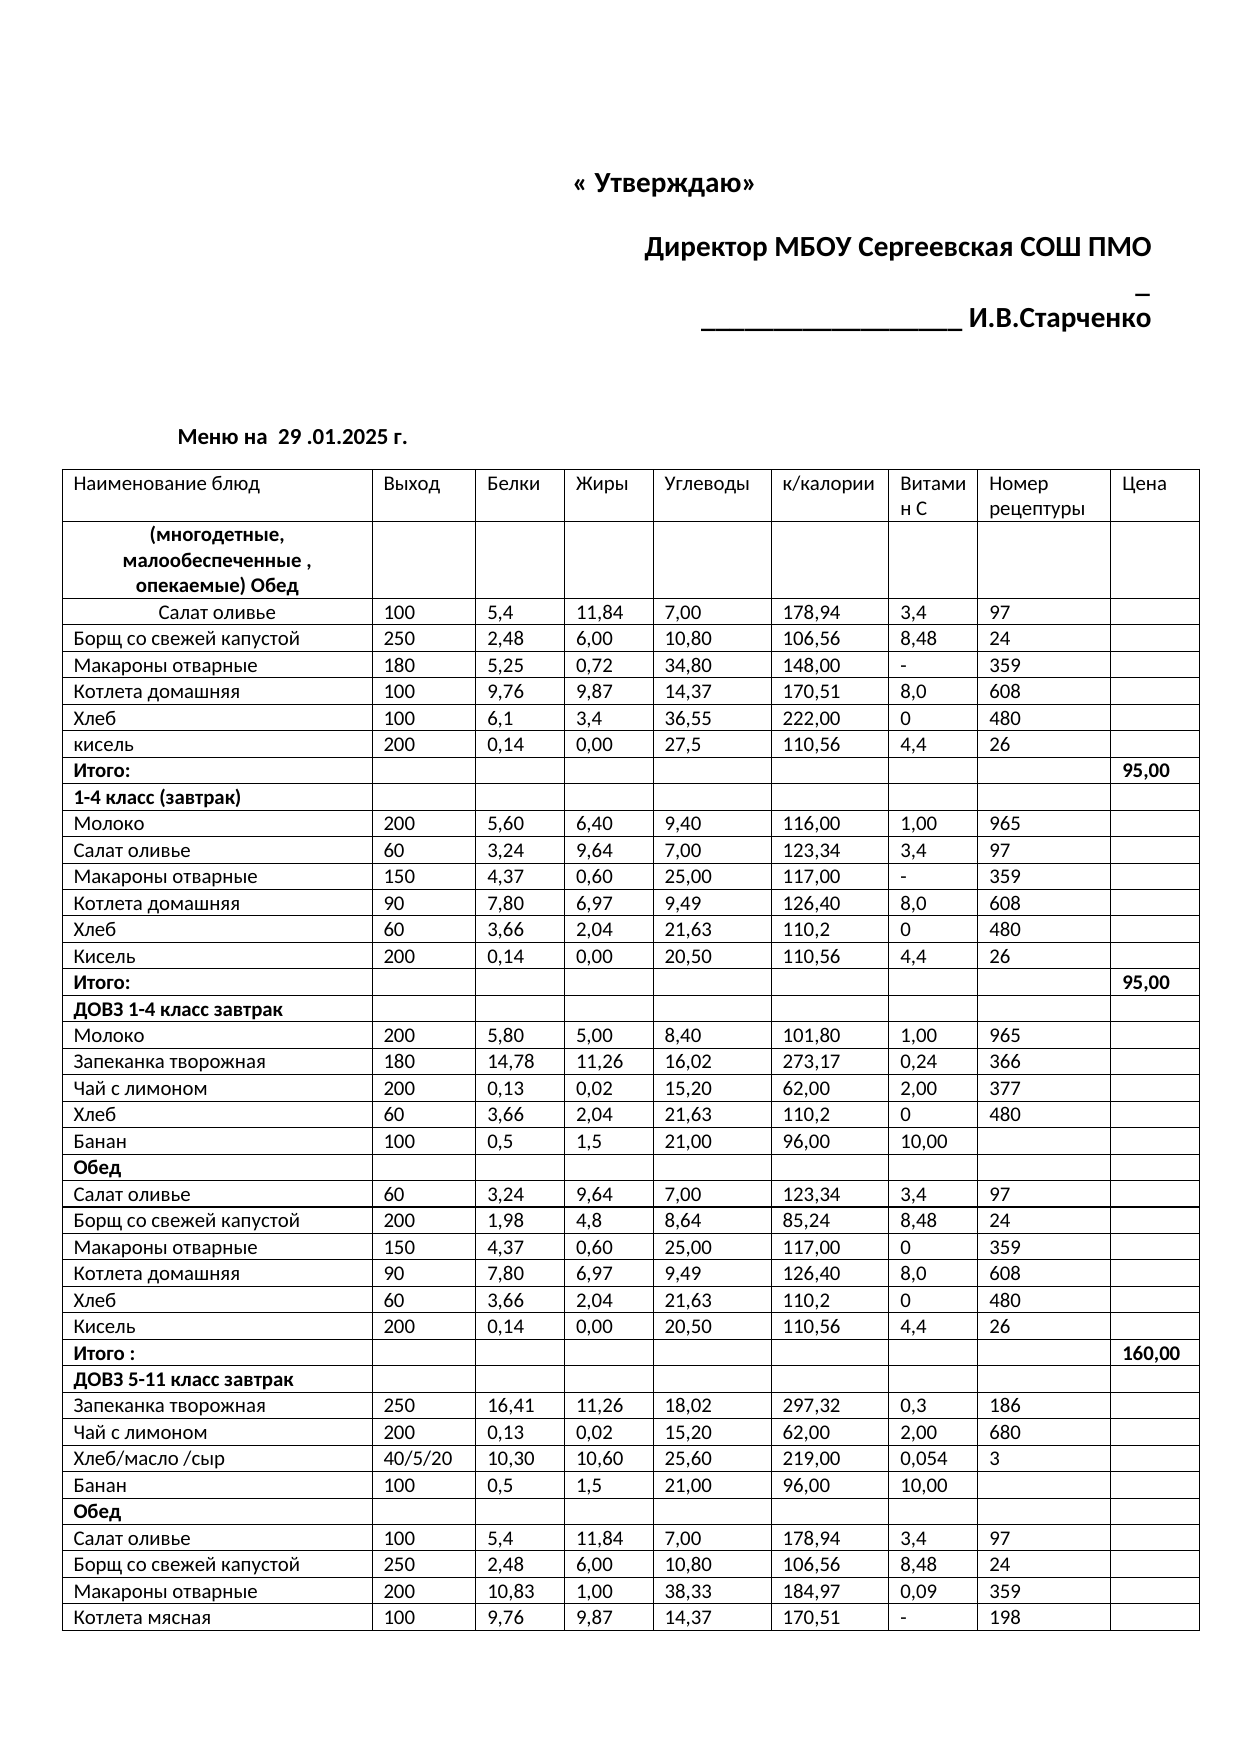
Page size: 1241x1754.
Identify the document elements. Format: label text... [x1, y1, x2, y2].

table_cell 60 [373, 1181, 475, 1206]
table_cell [565, 1340, 653, 1365]
table_cell 1,00 [889, 1022, 977, 1048]
table_cell 1-4 класс (завтрак) [63, 784, 372, 809]
table_header Жиры [565, 470, 653, 521]
table_cell 200 [373, 1075, 475, 1101]
table_cell 608 [978, 1260, 1110, 1286]
text Директор МБОУ Сергеевская СОШ ПМО [177, 200, 1152, 264]
table_cell 0 [889, 1234, 977, 1259]
table_cell 180 [373, 1049, 475, 1074]
table_cell 0,02 [565, 1419, 653, 1444]
table_cell 95,00 [1111, 758, 1199, 783]
table_cell [1111, 1128, 1199, 1153]
table_cell 62,00 [772, 1075, 888, 1101]
table_cell 2,48 [476, 1551, 564, 1577]
table_cell Салат оливье [63, 837, 372, 862]
table_cell Молоко [63, 1022, 372, 1048]
table_cell 0,5 [476, 1128, 564, 1153]
table_cell 297,32 [772, 1393, 888, 1418]
table_cell [654, 969, 771, 995]
table_cell [889, 1340, 977, 1365]
table_cell 11,84 [565, 599, 653, 624]
table_cell 178,94 [772, 1525, 888, 1550]
table_cell [1111, 996, 1199, 1021]
table_cell [373, 758, 475, 783]
table_cell 106,56 [772, 1551, 888, 1577]
table_cell [978, 996, 1110, 1021]
table_cell 0 [889, 705, 977, 730]
table_cell 200 [373, 1313, 475, 1339]
table_cell 5,4 [476, 599, 564, 624]
table_cell 150 [373, 864, 475, 889]
table_cell Борщ со свежей капустой [63, 1208, 372, 1233]
table_cell [373, 1155, 475, 1180]
table_cell [1111, 599, 1199, 624]
table_cell 2,04 [565, 1102, 653, 1127]
table_cell 1,00 [565, 1578, 653, 1603]
table_cell 8,0 [889, 890, 977, 915]
table_cell кисель [63, 731, 372, 757]
table_cell Салат оливье [63, 1525, 372, 1550]
table_cell [1111, 678, 1199, 704]
table_cell 14,37 [654, 678, 771, 704]
table_cell 8,40 [654, 1022, 771, 1048]
table_cell Котлета домашняя [63, 1260, 372, 1286]
table_cell [476, 996, 564, 1021]
table_cell [889, 1499, 977, 1524]
table_cell 200 [373, 1578, 475, 1603]
table_cell [1111, 811, 1199, 836]
table_cell 200 [373, 943, 475, 968]
table_cell 9,87 [565, 678, 653, 704]
table_cell 16,41 [476, 1393, 564, 1418]
table_cell 359 [978, 864, 1110, 889]
table_cell 219,00 [772, 1446, 888, 1471]
table_cell 0,5 [476, 1472, 564, 1497]
table_cell Кисель [63, 1313, 372, 1339]
table_cell 9,49 [654, 1260, 771, 1286]
table_cell 250 [373, 1393, 475, 1418]
table_cell 10,83 [476, 1578, 564, 1603]
table_cell [1111, 705, 1199, 730]
table_cell Борщ со свежей капустой [63, 625, 372, 651]
table_cell 7,00 [654, 1181, 771, 1206]
table_cell [772, 758, 888, 783]
table_cell [978, 969, 1110, 995]
table_cell [889, 758, 977, 783]
table_cell 38,33 [654, 1578, 771, 1603]
table_cell [1111, 1472, 1199, 1497]
table_cell [1111, 1287, 1199, 1312]
table_cell 123,34 [772, 837, 888, 862]
table_cell [1111, 1049, 1199, 1074]
table_cell [772, 1366, 888, 1392]
table_cell 7,80 [476, 1260, 564, 1286]
table_cell 126,40 [772, 1260, 888, 1286]
table_cell 126,40 [772, 890, 888, 915]
table_cell 2,04 [565, 1287, 653, 1312]
table_cell 4,8 [565, 1208, 653, 1233]
table_cell 5,25 [476, 652, 564, 677]
table_cell [978, 1128, 1110, 1153]
table_cell [978, 1472, 1110, 1497]
table_cell 11,26 [565, 1393, 653, 1418]
table_cell 3,4 [889, 599, 977, 624]
table_cell [772, 784, 888, 809]
table_cell 60 [373, 1287, 475, 1312]
table_cell (многодетные, малообеспеченные , опекаемые) Обед [63, 522, 372, 598]
table_cell 10,00 [889, 1472, 977, 1497]
table_cell 25,00 [654, 1234, 771, 1259]
table_cell 100 [373, 599, 475, 624]
table_cell [772, 1340, 888, 1365]
table_cell 0,14 [476, 943, 564, 968]
table_cell 608 [978, 890, 1110, 915]
table_cell - [889, 1604, 977, 1630]
table_cell 0,14 [476, 1313, 564, 1339]
table_cell Хлеб [63, 1102, 372, 1127]
table_cell 377 [978, 1075, 1110, 1101]
table_cell 8,0 [889, 1260, 977, 1286]
table_cell Кисель [63, 943, 372, 968]
table_cell [889, 1366, 977, 1392]
table_cell [889, 522, 977, 598]
table_cell Котлета домашняя [63, 678, 372, 704]
table_cell 60 [373, 1102, 475, 1127]
table_cell 1,00 [889, 811, 977, 836]
table_cell 11,26 [565, 1049, 653, 1074]
table_cell 0,60 [565, 1234, 653, 1259]
table_cell 9,64 [565, 1181, 653, 1206]
table_cell [1111, 1604, 1199, 1630]
table_cell [978, 522, 1110, 598]
table_cell [1111, 943, 1199, 968]
table_cell [1111, 1578, 1199, 1603]
table_cell 180 [373, 652, 475, 677]
table_cell Чай с лимоном [63, 1075, 372, 1101]
table_cell 608 [978, 678, 1110, 704]
table_cell 36,55 [654, 705, 771, 730]
table_cell 1,5 [565, 1128, 653, 1153]
table_cell 359 [978, 1234, 1110, 1259]
table_cell 3,66 [476, 1102, 564, 1127]
table_cell 100 [373, 1472, 475, 1497]
table_cell 6,00 [565, 625, 653, 651]
table_cell 184,97 [772, 1578, 888, 1603]
table_cell 10,00 [889, 1128, 977, 1153]
table_cell 10,80 [654, 1551, 771, 1577]
table_cell 0 [889, 1102, 977, 1127]
table_cell 200 [373, 1419, 475, 1444]
table_cell Макароны отварные [63, 864, 372, 889]
table_cell [476, 969, 564, 995]
table_cell 6,00 [565, 1551, 653, 1577]
table_cell 97 [978, 1525, 1110, 1550]
table_cell 273,17 [772, 1049, 888, 1074]
table_cell 8,48 [889, 1208, 977, 1233]
table_cell 16,02 [654, 1049, 771, 1074]
table_cell Салат оливье [63, 599, 372, 624]
table_cell 20,50 [654, 1313, 771, 1339]
table_cell 110,56 [772, 943, 888, 968]
table_cell 8,0 [889, 678, 977, 704]
table_cell 15,20 [654, 1419, 771, 1444]
table_cell 480 [978, 705, 1110, 730]
table_cell [565, 1155, 653, 1180]
table_cell [1111, 1234, 1199, 1259]
table_cell - [889, 864, 977, 889]
table_cell [1111, 1102, 1199, 1127]
table_cell 0,00 [565, 1313, 653, 1339]
table_cell 14,78 [476, 1049, 564, 1074]
table_cell [1111, 652, 1199, 677]
table_cell [476, 1366, 564, 1392]
table_cell 0 [889, 916, 977, 942]
table_cell 3,66 [476, 916, 564, 942]
table_cell 8,48 [889, 625, 977, 651]
table_cell [476, 1340, 564, 1365]
table_header Цена [1111, 470, 1199, 521]
table_cell 5,00 [565, 1022, 653, 1048]
table_cell 4,4 [889, 943, 977, 968]
table_cell 25,60 [654, 1446, 771, 1471]
table_cell 7,00 [654, 837, 771, 862]
table_cell 965 [978, 811, 1110, 836]
table_cell ДОВЗ 5-11 класс завтрак [63, 1366, 372, 1392]
table_cell 5,60 [476, 811, 564, 836]
table_cell 2,48 [476, 625, 564, 651]
table_header Номер рецептуры [978, 470, 1110, 521]
table_cell Салат оливье [63, 1181, 372, 1206]
table_cell 9,76 [476, 678, 564, 704]
table_cell [476, 522, 564, 598]
table_cell 110,56 [772, 731, 888, 757]
table_cell [476, 1155, 564, 1180]
table_cell 200 [373, 731, 475, 757]
table_cell 250 [373, 1551, 475, 1577]
table_cell [772, 1155, 888, 1180]
table_cell [1111, 1393, 1199, 1418]
table_cell 9,40 [654, 811, 771, 836]
table_cell Итого : [63, 1340, 372, 1365]
table_cell 0,00 [565, 943, 653, 968]
table_cell [1111, 1022, 1199, 1048]
table_cell [1111, 916, 1199, 942]
table_cell 25,00 [654, 864, 771, 889]
table_cell 148,00 [772, 652, 888, 677]
table_cell 200 [373, 1208, 475, 1233]
table_cell 0,24 [889, 1049, 977, 1074]
table_cell 0,13 [476, 1075, 564, 1101]
table_cell Макароны отварные [63, 1234, 372, 1259]
table_cell 0,3 [889, 1393, 977, 1418]
table_cell [476, 784, 564, 809]
table_header Выход [373, 470, 475, 521]
table_cell 359 [978, 652, 1110, 677]
table_cell [1111, 522, 1199, 598]
table_cell 8,64 [654, 1208, 771, 1233]
table_cell [1111, 864, 1199, 889]
table_cell 96,00 [772, 1472, 888, 1497]
table_cell 90 [373, 1260, 475, 1286]
table_cell [1111, 1155, 1199, 1180]
table_cell 170,51 [772, 678, 888, 704]
table_cell Хлеб [63, 705, 372, 730]
table_cell [978, 1155, 1110, 1180]
table_cell 3,4 [889, 1181, 977, 1206]
table_cell [373, 969, 475, 995]
table_cell 7,80 [476, 890, 564, 915]
table_cell 0,72 [565, 652, 653, 677]
table_header к/калории [772, 470, 888, 521]
table_cell 3,66 [476, 1287, 564, 1312]
table_cell 96,00 [772, 1128, 888, 1153]
table_cell 200 [373, 811, 475, 836]
table_cell 26 [978, 943, 1110, 968]
table_cell 26 [978, 1313, 1110, 1339]
table_cell 6,97 [565, 890, 653, 915]
table_cell Котлета домашняя [63, 890, 372, 915]
table_cell [1111, 1313, 1199, 1339]
table_cell 10,80 [654, 625, 771, 651]
table_cell 0 [889, 1287, 977, 1312]
table_cell Банан [63, 1128, 372, 1153]
table_cell 5,80 [476, 1022, 564, 1048]
table_cell [1111, 625, 1199, 651]
table_cell [1111, 890, 1199, 915]
table_cell 6,97 [565, 1260, 653, 1286]
table_cell [1111, 784, 1199, 809]
table_cell [1111, 1419, 1199, 1444]
table_cell 178,94 [772, 599, 888, 624]
table_cell [654, 996, 771, 1021]
table_cell [565, 758, 653, 783]
table_cell 366 [978, 1049, 1110, 1074]
table_cell 7,00 [654, 1525, 771, 1550]
table_cell 10,30 [476, 1446, 564, 1471]
table_cell [373, 1366, 475, 1392]
table_cell 100 [373, 705, 475, 730]
table_cell [373, 1499, 475, 1524]
table_header Наименование блюд [63, 470, 372, 521]
table_cell Обед [63, 1155, 372, 1180]
table_cell [978, 1366, 1110, 1392]
table_cell 85,24 [772, 1208, 888, 1233]
table_cell 3,24 [476, 837, 564, 862]
table_cell [654, 1366, 771, 1392]
table_cell 10,60 [565, 1446, 653, 1471]
table_cell [1111, 837, 1199, 862]
table_cell [476, 758, 564, 783]
table_header Витамин С [889, 470, 977, 521]
table_cell Запеканка творожная [63, 1049, 372, 1074]
table_cell [654, 1155, 771, 1180]
table_cell 5,4 [476, 1525, 564, 1550]
table_cell 480 [978, 1102, 1110, 1127]
table_cell 24 [978, 1208, 1110, 1233]
table_cell Макароны отварные [63, 1578, 372, 1603]
table_cell 24 [978, 625, 1110, 651]
table_cell 2,00 [889, 1075, 977, 1101]
table_cell 6,1 [476, 705, 564, 730]
table_cell 100 [373, 1128, 475, 1153]
table_cell 1,5 [565, 1472, 653, 1497]
table_cell 9,64 [565, 837, 653, 862]
table_cell 0,02 [565, 1075, 653, 1101]
table_cell [654, 784, 771, 809]
table_header Белки [476, 470, 564, 521]
table_cell [373, 522, 475, 598]
table_cell 27,5 [654, 731, 771, 757]
table_cell 150 [373, 1234, 475, 1259]
table_cell 97 [978, 599, 1110, 624]
table_cell 21,00 [654, 1128, 771, 1153]
table_cell 26 [978, 731, 1110, 757]
table_cell 9,49 [654, 890, 771, 915]
table_cell [889, 969, 977, 995]
text ___________________ И.В.Старченко [177, 264, 1152, 335]
table_cell [565, 522, 653, 598]
table_cell 117,00 [772, 864, 888, 889]
table_cell 21,63 [654, 1102, 771, 1127]
table_cell [373, 996, 475, 1021]
table_cell 3 [978, 1446, 1110, 1471]
table_cell 160,00 [1111, 1340, 1199, 1365]
table_cell [1111, 1366, 1199, 1392]
table_cell [978, 758, 1110, 783]
table_cell 21,63 [654, 916, 771, 942]
table_cell Итого: [63, 969, 372, 995]
table_cell 60 [373, 916, 475, 942]
table_cell [1111, 1208, 1199, 1233]
table_cell Обед [63, 1499, 372, 1524]
table_cell 8,48 [889, 1551, 977, 1577]
table_cell [978, 1340, 1110, 1365]
table_cell 60 [373, 837, 475, 862]
table_cell 110,2 [772, 1287, 888, 1312]
table_cell 3,4 [889, 837, 977, 862]
table_cell 40/5/20 [373, 1446, 475, 1471]
table_cell [1111, 1446, 1199, 1471]
table_cell [772, 1499, 888, 1524]
table_cell [565, 969, 653, 995]
table_cell [978, 784, 1110, 809]
table_cell 100 [373, 678, 475, 704]
table_cell 0,054 [889, 1446, 977, 1471]
table_cell 2,00 [889, 1419, 977, 1444]
table_cell 200 [373, 1022, 475, 1048]
table_cell [565, 784, 653, 809]
table_cell 9,87 [565, 1604, 653, 1630]
table_cell 2,04 [565, 916, 653, 942]
table_cell [565, 1366, 653, 1392]
table_cell 3,24 [476, 1181, 564, 1206]
table_cell Хлеб/масло /сыр [63, 1446, 372, 1471]
table_cell 116,00 [772, 811, 888, 836]
table_cell 250 [373, 625, 475, 651]
table_header Углеводы [654, 470, 771, 521]
table_cell [373, 784, 475, 809]
table_cell 97 [978, 1181, 1110, 1206]
text « Утверждаю» [177, 164, 1152, 200]
table_cell 0,13 [476, 1419, 564, 1444]
table_cell 1,98 [476, 1208, 564, 1233]
table_cell Итого: [63, 758, 372, 783]
table_cell [1111, 1181, 1199, 1206]
table_cell 480 [978, 1287, 1110, 1312]
table_cell [1111, 1525, 1199, 1550]
table_cell 97 [978, 837, 1110, 862]
table_cell 34,80 [654, 652, 771, 677]
table_cell 3,4 [889, 1525, 977, 1550]
table_cell 4,37 [476, 1234, 564, 1259]
table_cell 4,4 [889, 731, 977, 757]
table_cell [772, 969, 888, 995]
table_cell [654, 1340, 771, 1365]
table_cell 20,50 [654, 943, 771, 968]
table_cell [476, 1499, 564, 1524]
table_cell 90 [373, 890, 475, 915]
table_cell 95,00 [1111, 969, 1199, 995]
table_cell 965 [978, 1022, 1110, 1048]
table_cell 110,56 [772, 1313, 888, 1339]
table_cell 6,40 [565, 811, 653, 836]
table_cell 359 [978, 1578, 1110, 1603]
table_cell 21,00 [654, 1472, 771, 1497]
table_cell [565, 1499, 653, 1524]
table_cell Борщ со свежей капустой [63, 1551, 372, 1577]
table_cell [889, 1155, 977, 1180]
table_cell Хлеб [63, 1287, 372, 1312]
table_cell 18,02 [654, 1393, 771, 1418]
table_cell 170,51 [772, 1604, 888, 1630]
table_cell 198 [978, 1604, 1110, 1630]
table_cell 100 [373, 1525, 475, 1550]
table_cell 11,84 [565, 1525, 653, 1550]
table_cell 110,2 [772, 1102, 888, 1127]
table_cell 680 [978, 1419, 1110, 1444]
table_cell [1111, 1075, 1199, 1101]
text Меню на 29 .01.2025 г. [177, 422, 1152, 450]
table_cell 9,76 [476, 1604, 564, 1630]
table_cell 7,00 [654, 599, 771, 624]
table_cell 0,09 [889, 1578, 977, 1603]
table_cell [654, 522, 771, 598]
table_cell 0,00 [565, 731, 653, 757]
table_cell 110,2 [772, 916, 888, 942]
table_cell Котлета мясная [63, 1604, 372, 1630]
table_cell [772, 522, 888, 598]
table_cell 15,20 [654, 1075, 771, 1101]
table_cell [1111, 1551, 1199, 1577]
table_cell 106,56 [772, 625, 888, 651]
table_cell [978, 1499, 1110, 1524]
table_cell 0,60 [565, 864, 653, 889]
table_cell 14,37 [654, 1604, 771, 1630]
table_cell [1111, 1260, 1199, 1286]
table_cell 21,63 [654, 1287, 771, 1312]
table_cell 186 [978, 1393, 1110, 1418]
table_cell [889, 996, 977, 1021]
table_cell 101,80 [772, 1022, 888, 1048]
table_cell Хлеб [63, 916, 372, 942]
table_cell 222,00 [772, 705, 888, 730]
table_cell 480 [978, 916, 1110, 942]
table_cell Банан [63, 1472, 372, 1497]
table_cell [772, 996, 888, 1021]
table_cell 4,4 [889, 1313, 977, 1339]
table_cell 123,34 [772, 1181, 888, 1206]
table_cell [1111, 1499, 1199, 1524]
table_cell Запеканка творожная [63, 1393, 372, 1418]
table_cell 62,00 [772, 1419, 888, 1444]
table_cell 4,37 [476, 864, 564, 889]
table_cell [565, 996, 653, 1021]
table_cell 3,4 [565, 705, 653, 730]
table_cell 24 [978, 1551, 1110, 1577]
table_cell - [889, 652, 977, 677]
table_cell 100 [373, 1604, 475, 1630]
table_cell Чай с лимоном [63, 1419, 372, 1444]
table_cell Макароны отварные [63, 652, 372, 677]
table_cell [654, 1499, 771, 1524]
table_cell [654, 758, 771, 783]
table_cell [889, 784, 977, 809]
table_cell 0,14 [476, 731, 564, 757]
table_cell [1111, 731, 1199, 757]
table_cell ДОВЗ 1-4 класс завтрак [63, 996, 372, 1021]
table_cell Молоко [63, 811, 372, 836]
table_cell [373, 1340, 475, 1365]
table_cell 117,00 [772, 1234, 888, 1259]
